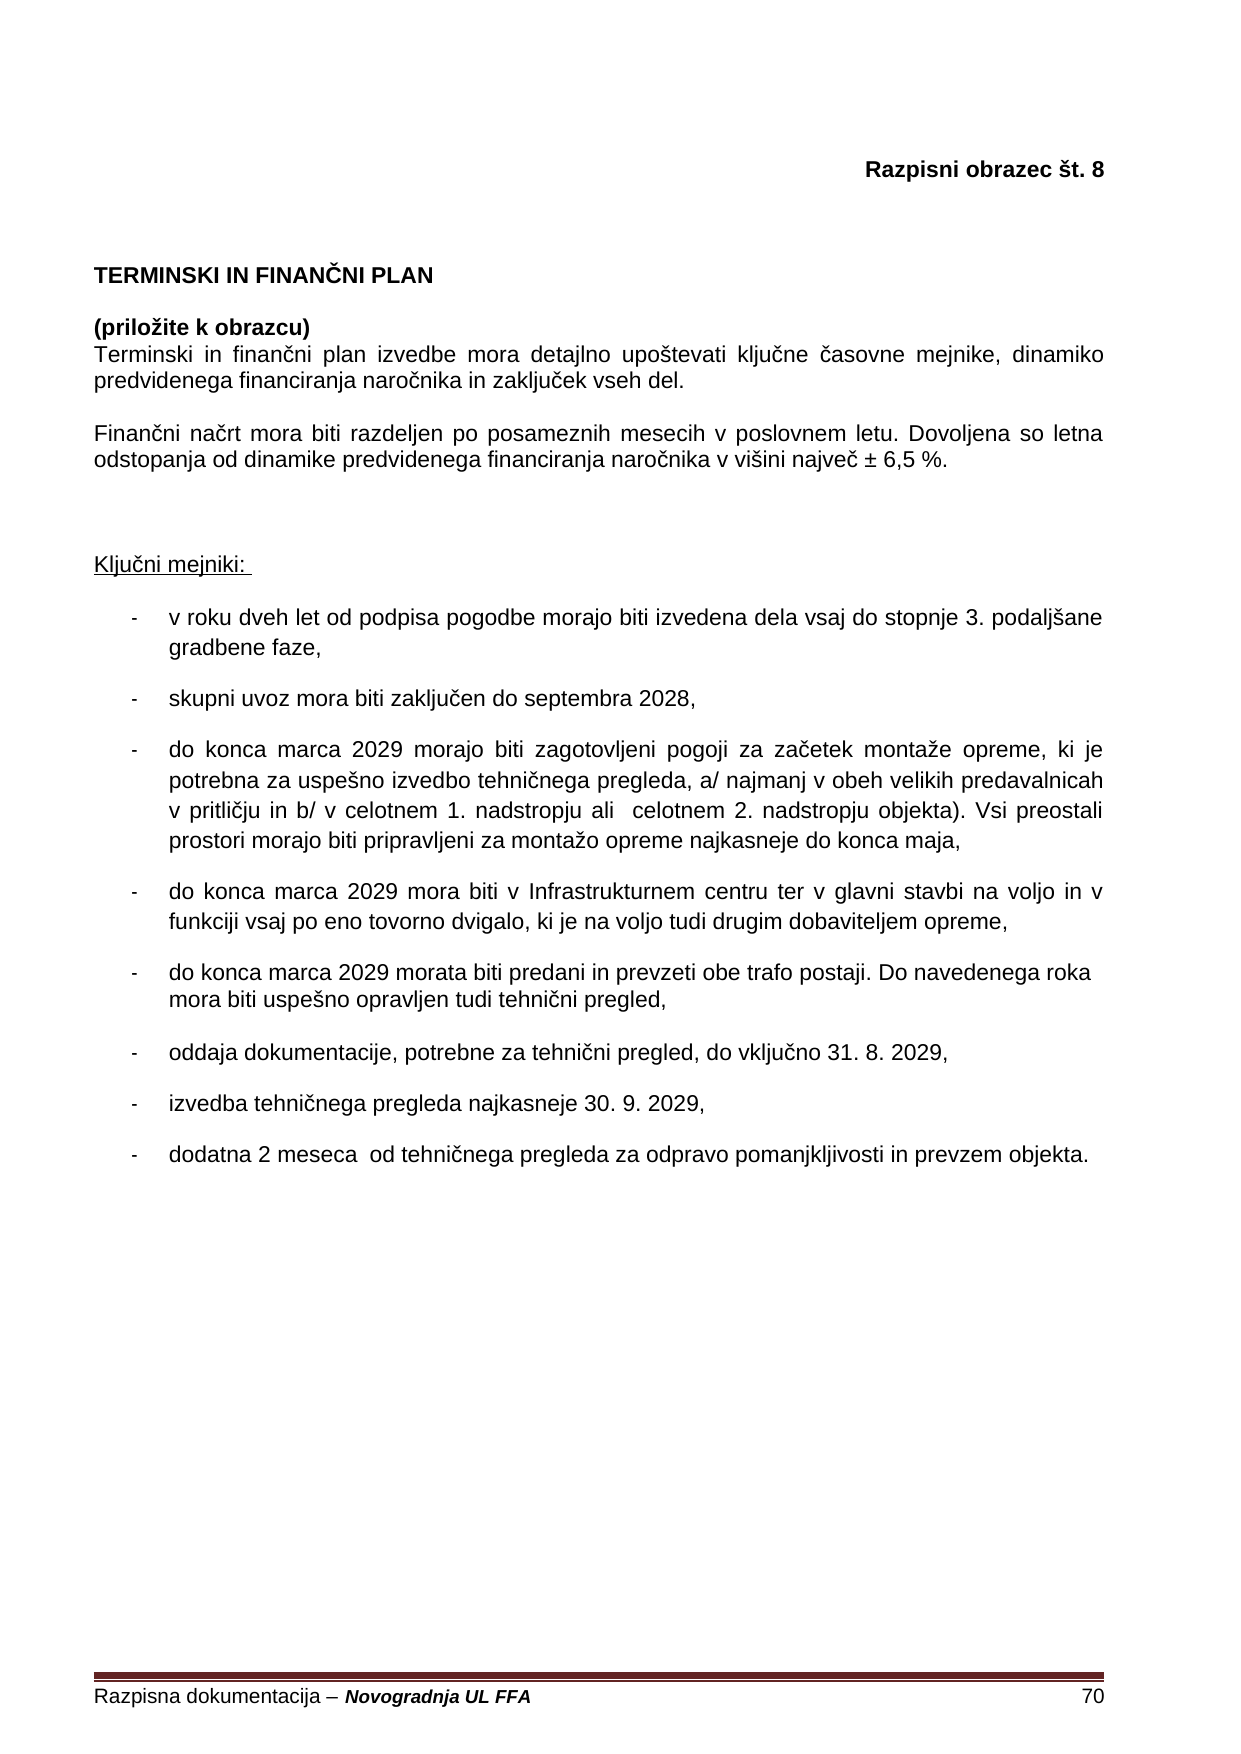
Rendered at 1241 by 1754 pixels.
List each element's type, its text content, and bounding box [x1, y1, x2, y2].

text Razpisni obrazec št. 8 [94, 156, 1104, 182]
list Terminski in finančni plan izvedbe mora detajlno upoštevati ključne časovne mejnike, dinamiko predvidenega financiranja naročnika in zaključek vseh del. [94, 341, 1104, 393]
list do konca marca 2029 morajo biti zagotovljeni pogoji za začetek montaže opreme, ki je potrebna za uspešno izvedbo tehničnega pregleda, a/ najmanj v obeh velikih predavalnicah v pritličju in b/ v celotnem 1. nadstropju ali celotnem 2. nadstropju objekta). Vsi preostali prostori morajo biti pripravljeni za montažo opreme najkasneje do konca maja, [131, 736, 1104, 853]
list Finančni načrt mora biti razdeljen po posameznih mesecih v poslovnem letu. Dovoljena so letna odstopanja od dinamike predvidenega financiranja naročnika v višini največ ± 6,5 %. [94, 420, 1104, 472]
list do konca marca 2029 morata biti predani in prevzeti obe trafo postaji. Do navedenega roka mora biti uspešno opravljen tudi tehnični pregled, [131, 959, 1104, 1012]
list oddaja dokumentacije, potrebne za tehnični pregled, do vključno 31. 8. 2029, [131, 1038, 1104, 1065]
list Ključni mejniki: [94, 551, 1104, 578]
list skupni uvoz mora biti zaključen do septembra 2028, [131, 685, 1104, 712]
list izvedba tehničnega pregleda najkasneje 30. 9. 2029, [131, 1089, 1104, 1116]
text TERMINSKI IN FINANČNI PLAN [94, 262, 1104, 288]
list do konca marca 2029 mora biti v Infrastrukturnem centru ter v glavni stavbi na voljo in v funkciji vsaj po eno tovorno dvigalo, ki je na voljo tudi drugim dobaviteljem opreme, [131, 878, 1104, 935]
list v roku dveh let od podpisa pogodbe morajo biti izvedena dela vsaj do stopnje 3. podaljšane gradbene faze, [131, 604, 1104, 661]
list dodatna 2 meseca od tehničnega pregleda za odpravo pomanjkljivosti in prevzem objekta. [131, 1141, 1104, 1167]
text (priložite k obrazcu) [94, 314, 1104, 341]
